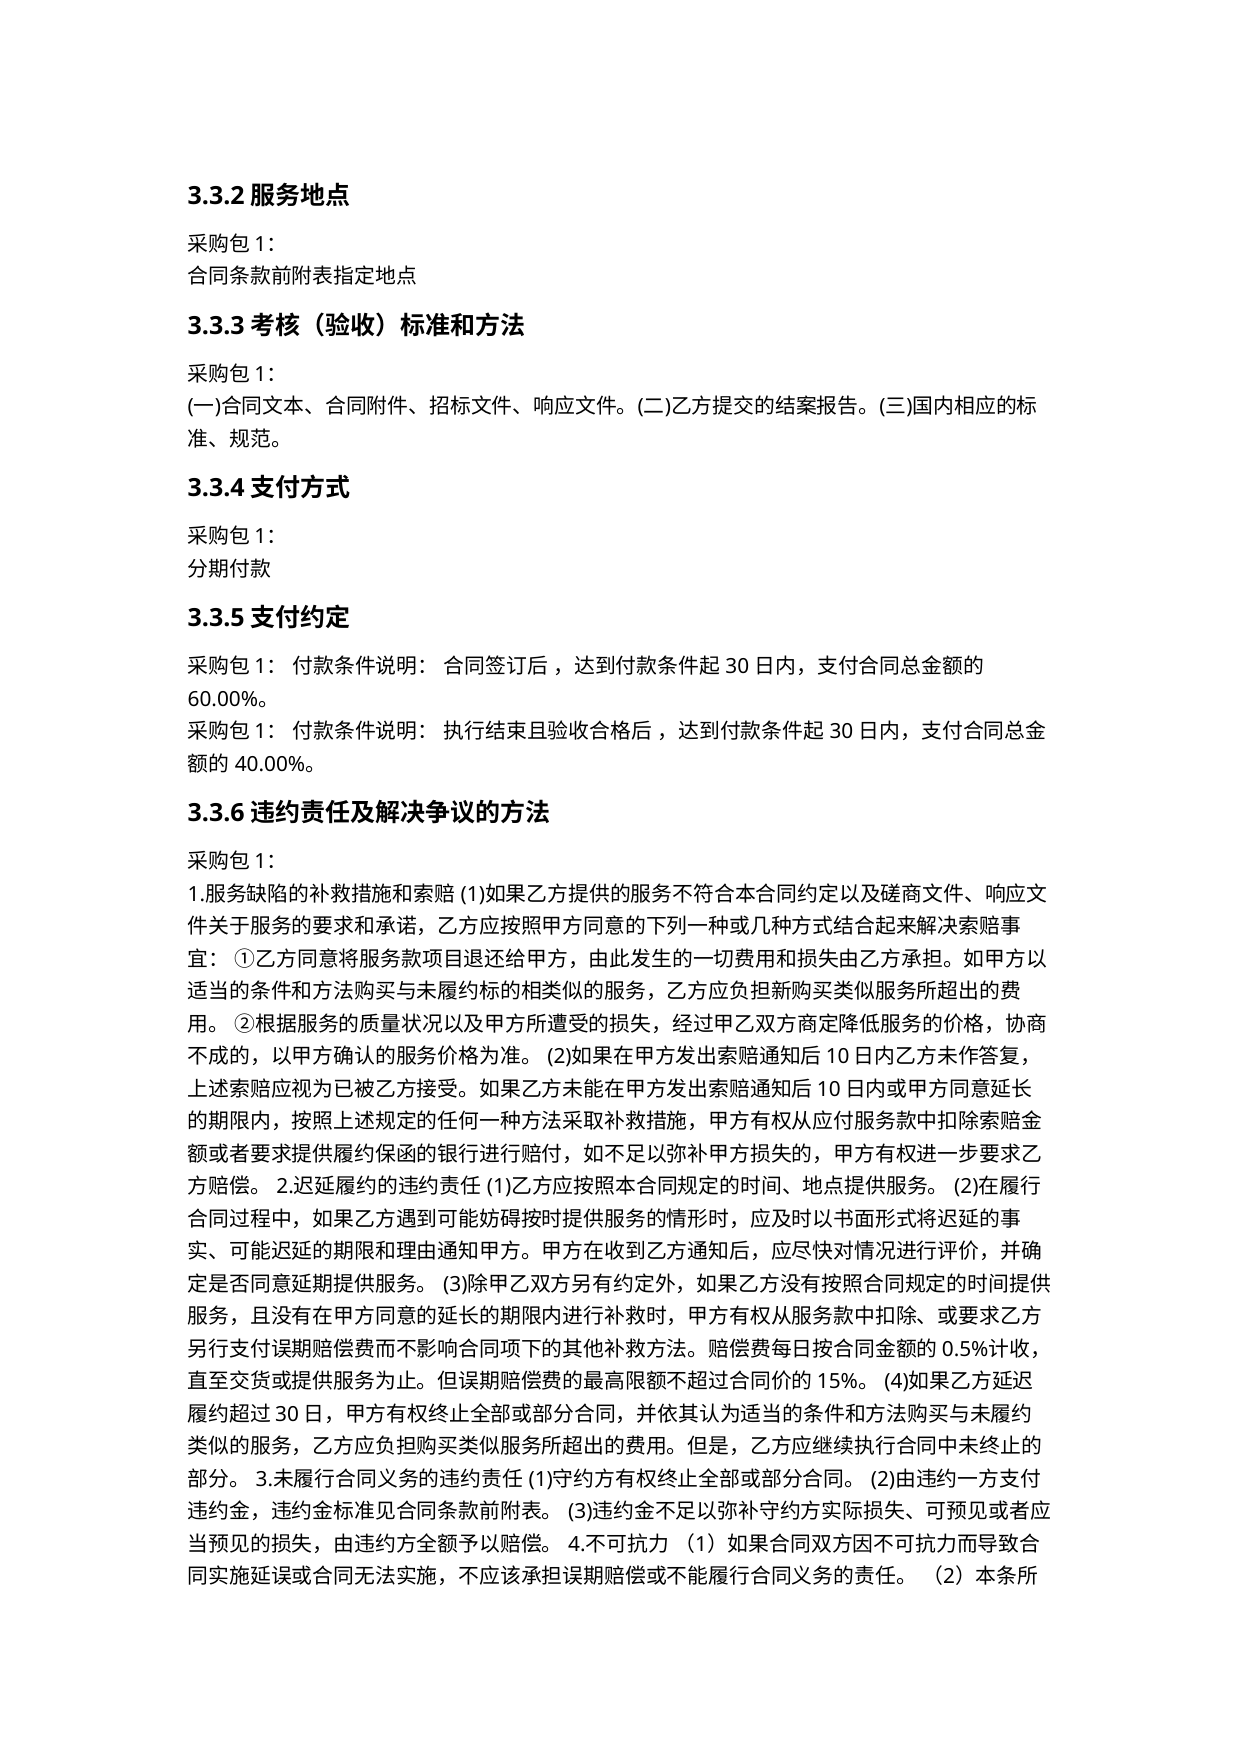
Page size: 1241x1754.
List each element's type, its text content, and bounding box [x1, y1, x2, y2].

text 采购包1： [187, 227, 1053, 259]
text 采购包1： 付款条件说明： 执行结束且验收合格后 ，达到付款条件起 30 日内，支付合同总金额的 40.00%。 [187, 714, 1053, 779]
text 采购包1： 付款条件说明： 合同签订后 ，达到付款条件起 30 日内，支付合同总金额的 60.00%。 [187, 649, 1053, 714]
text 分期付款 [187, 552, 1053, 584]
text 3.3.2服务地点 [187, 162, 1053, 227]
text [187, 877, 1053, 1592]
text 合同条款前附表指定地点 [187, 259, 1053, 292]
text (一)合同文本、合同附件、招标文件、响应文件。(二)乙方提交的结案报告。(三)国内相应的标准、规范。 [187, 389, 1053, 454]
text 3.3.3考核（验收）标准和方法 [187, 292, 1053, 357]
text 采购包1： [187, 844, 1053, 877]
text 3.3.4支付方式 [187, 454, 1053, 519]
text 3.3.5支付约定 [187, 584, 1053, 649]
text 采购包1： [187, 519, 1053, 552]
text 采购包1： [187, 357, 1053, 389]
text 3.3.6违约责任及解决争议的方法 [187, 779, 1053, 844]
